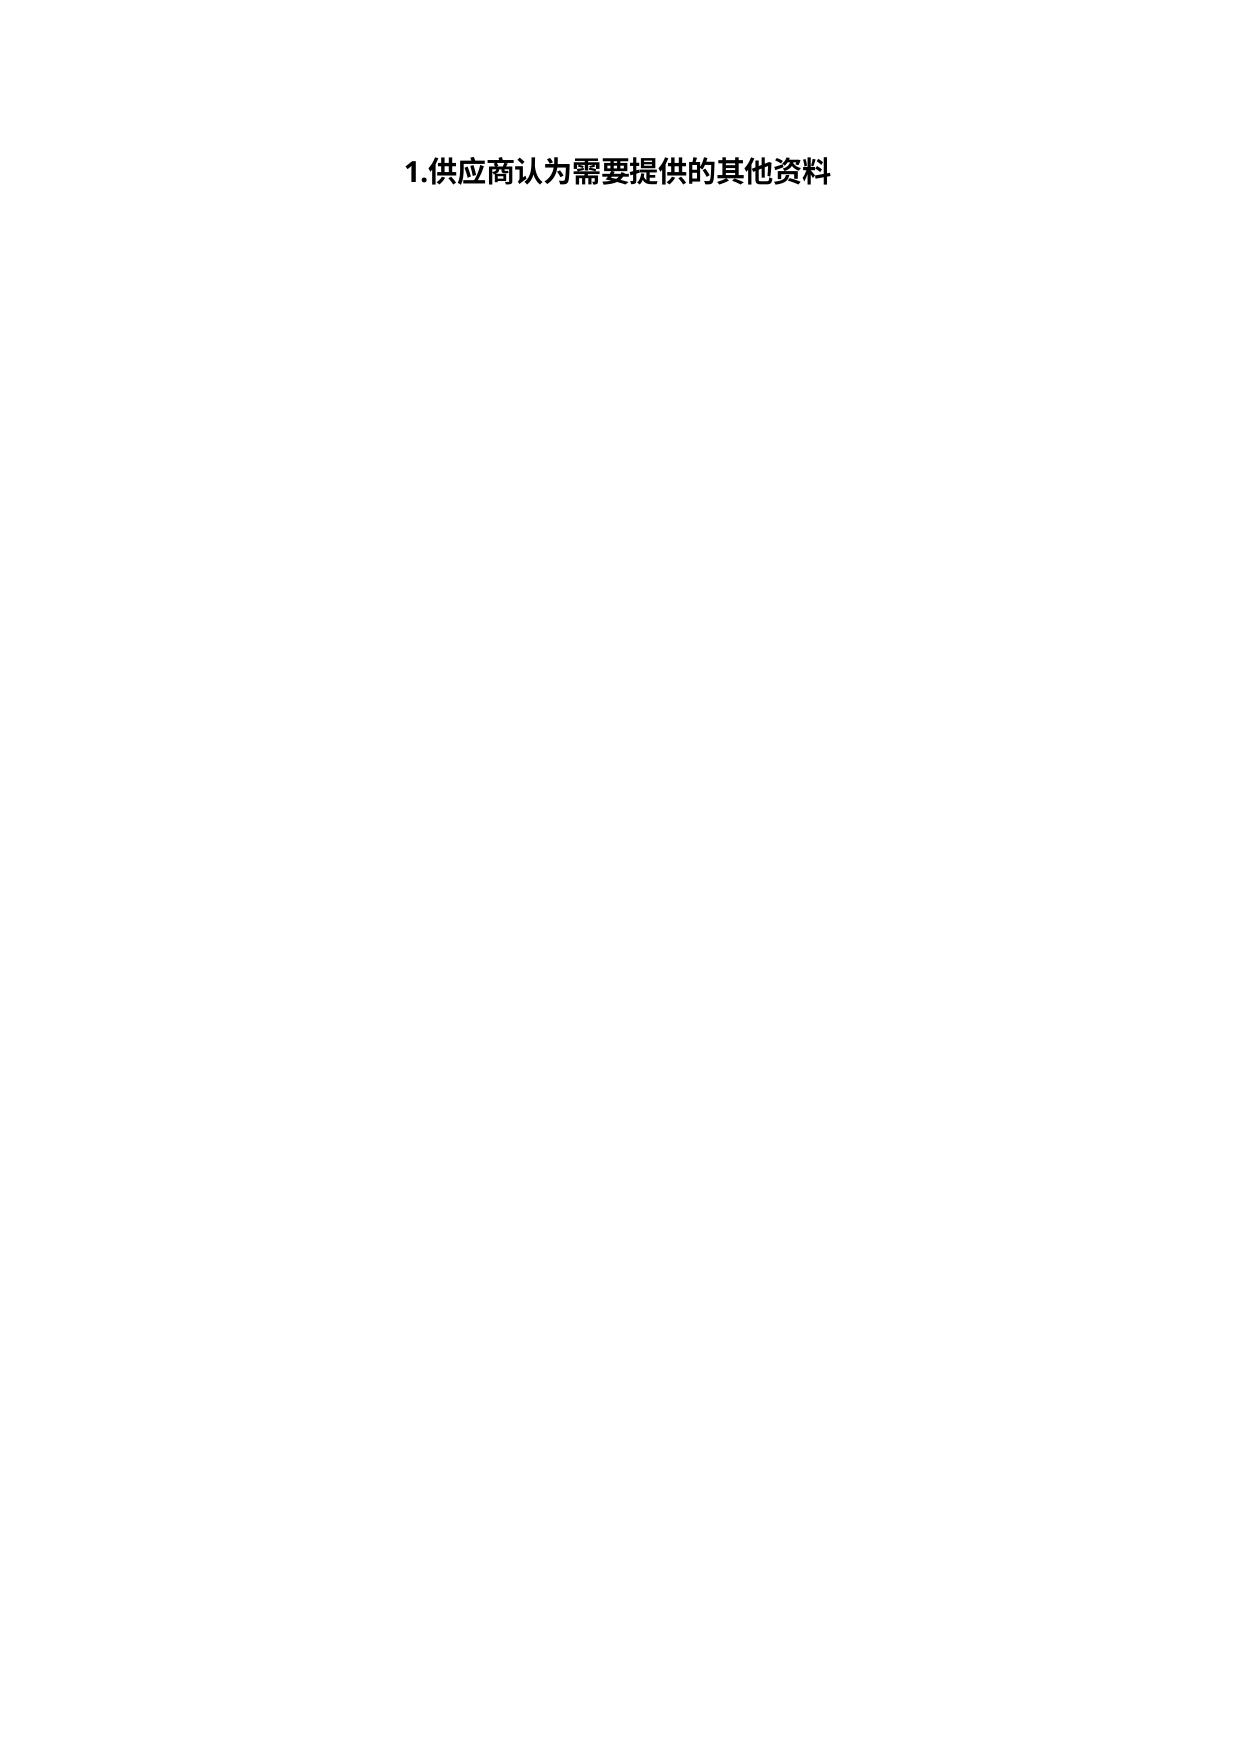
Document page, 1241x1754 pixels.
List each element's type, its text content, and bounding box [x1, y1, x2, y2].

text 1.供应商认为需要提供的其他资料 [404, 154, 1054, 190]
